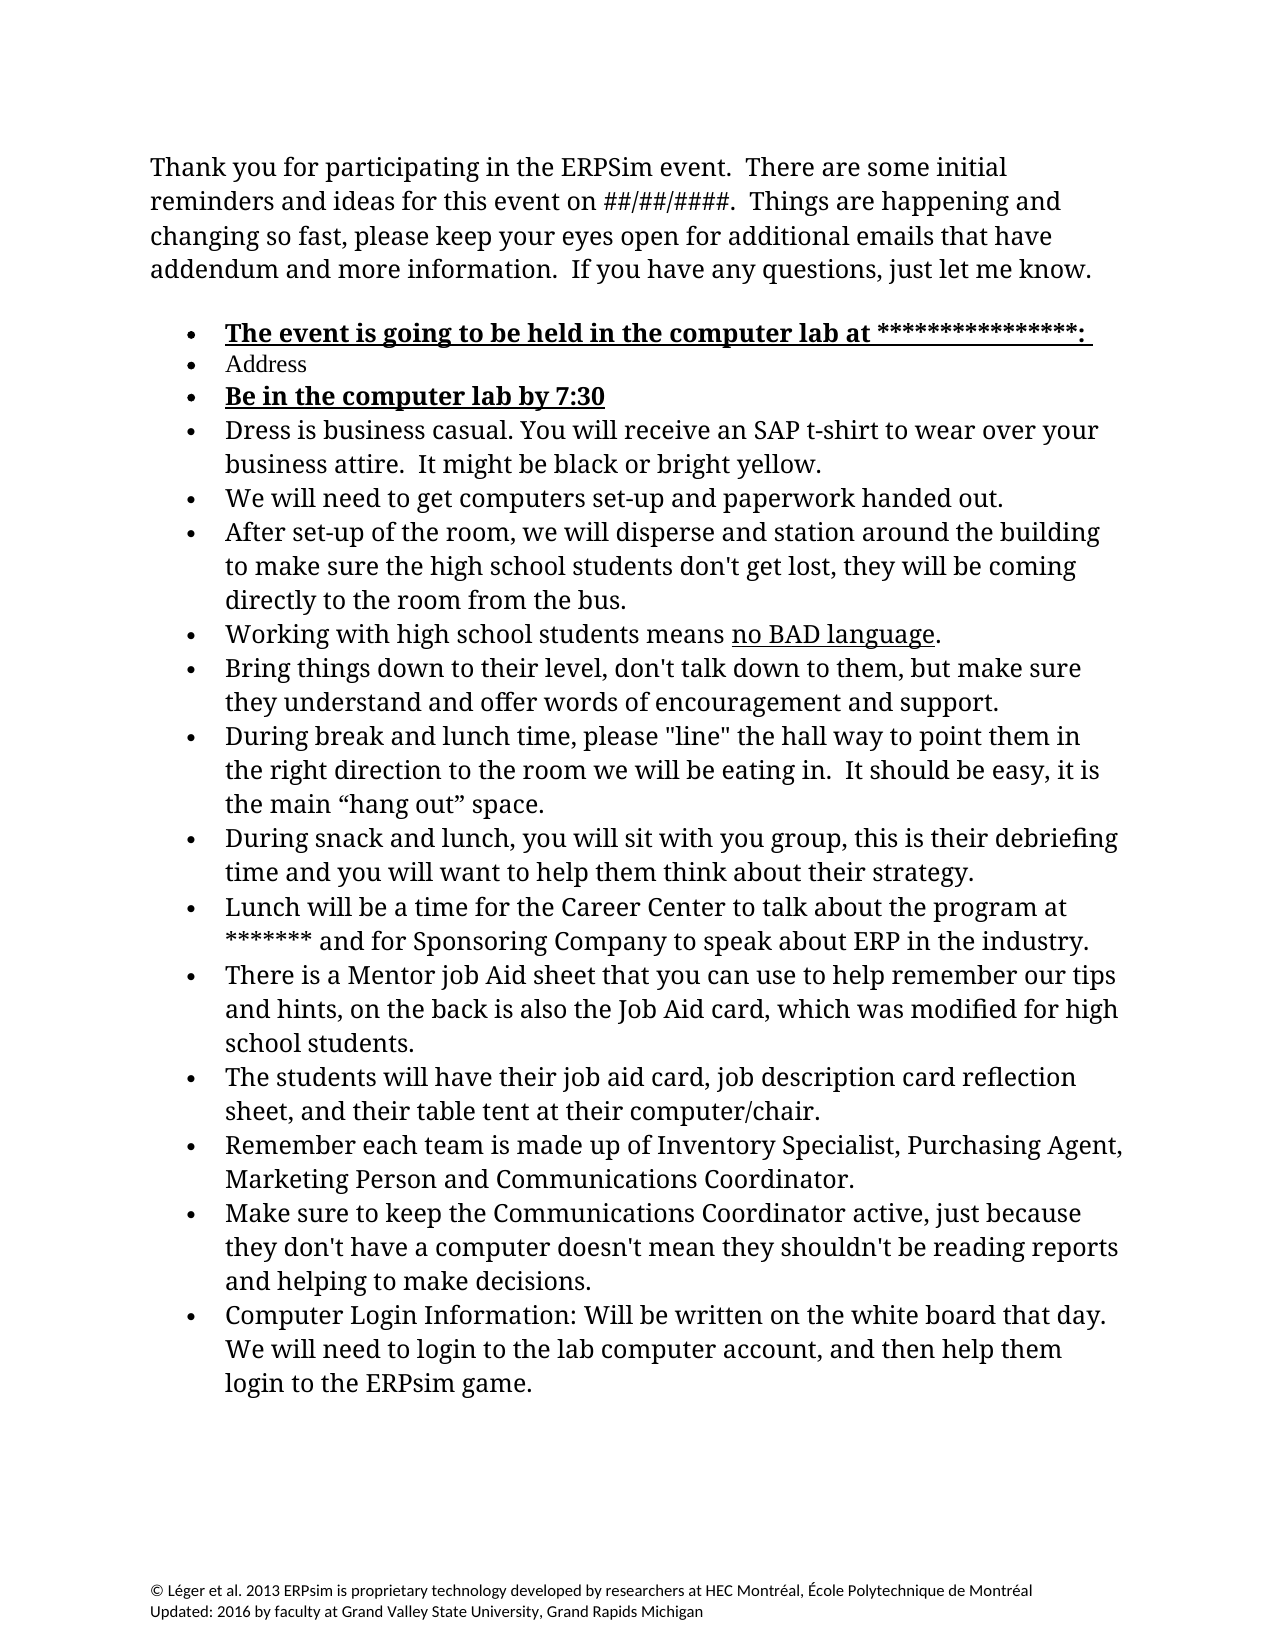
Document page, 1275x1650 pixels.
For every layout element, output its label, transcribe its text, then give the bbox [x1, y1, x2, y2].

list Dress is business casual. You will receive an SAP t-shirt to wear over your business attire. It might be black or bright yellow. [187, 412, 1125, 480]
list We will need to get computers set-up and paperwork handed out. [187, 480, 1125, 514]
list After set-up of the room, we will disperse and station around the building to make sure the high school students don't get lost, they will be coming directly to the room from the bus. [187, 514, 1125, 617]
list Lunch will be a time for the Career Center to talk about the program at ******* and for Sponsoring Company to speak about ERP in the industry. [187, 889, 1125, 957]
list Bring things down to their level, don't talk down to them, but make sure they understand and offer words of encouragement and support. [187, 651, 1125, 719]
text Thank you for participating in the ERPSim event. There are some initial reminders and ideas for this event on ##/##/####. Things are happening and changing so fast, please keep your eyes open for additional emails that have addendum and more information. If you have any questions, just let me know. [150, 150, 1125, 286]
list During break and lunch time, please "line" the hall way to point them in the right direction to the room we will be eating in. It should be easy, it is the main “hang out” space. [187, 719, 1125, 821]
list Remember each team is made up of Inventory Specialist, Purchasing Agent, Marketing Person and Communications Coordinator. [187, 1128, 1125, 1196]
list Address [187, 349, 1125, 378]
list Make sure to keep the Communications Coordinator active, just because they don't have a computer doesn't mean they shouldn't be reading reports and helping to make decisions. [187, 1196, 1125, 1298]
list The event is going to be held in the computer lab at ****************: [187, 315, 1125, 349]
list During snack and lunch, you will sit with you group, this is their debriefing time and you will want to help them think about their strategy. [187, 821, 1125, 889]
list Computer Login Information: Will be written on the white board that day. We will need to login to the lab computer account, and then help them login to the ERPsim game. [187, 1298, 1125, 1429]
list The students will have their job aid card, job description card reflection sheet, and their table tent at their computer/chair. [187, 1059, 1125, 1128]
list Be in the computer lab by 7:30 [187, 378, 1125, 412]
list There is a Mentor job Aid sheet that you can use to help remember our tips and hints, on the back is also the Job Aid card, which was modified for high school students. [187, 957, 1125, 1059]
list Working with high school students means no BAD language. [187, 617, 1125, 651]
